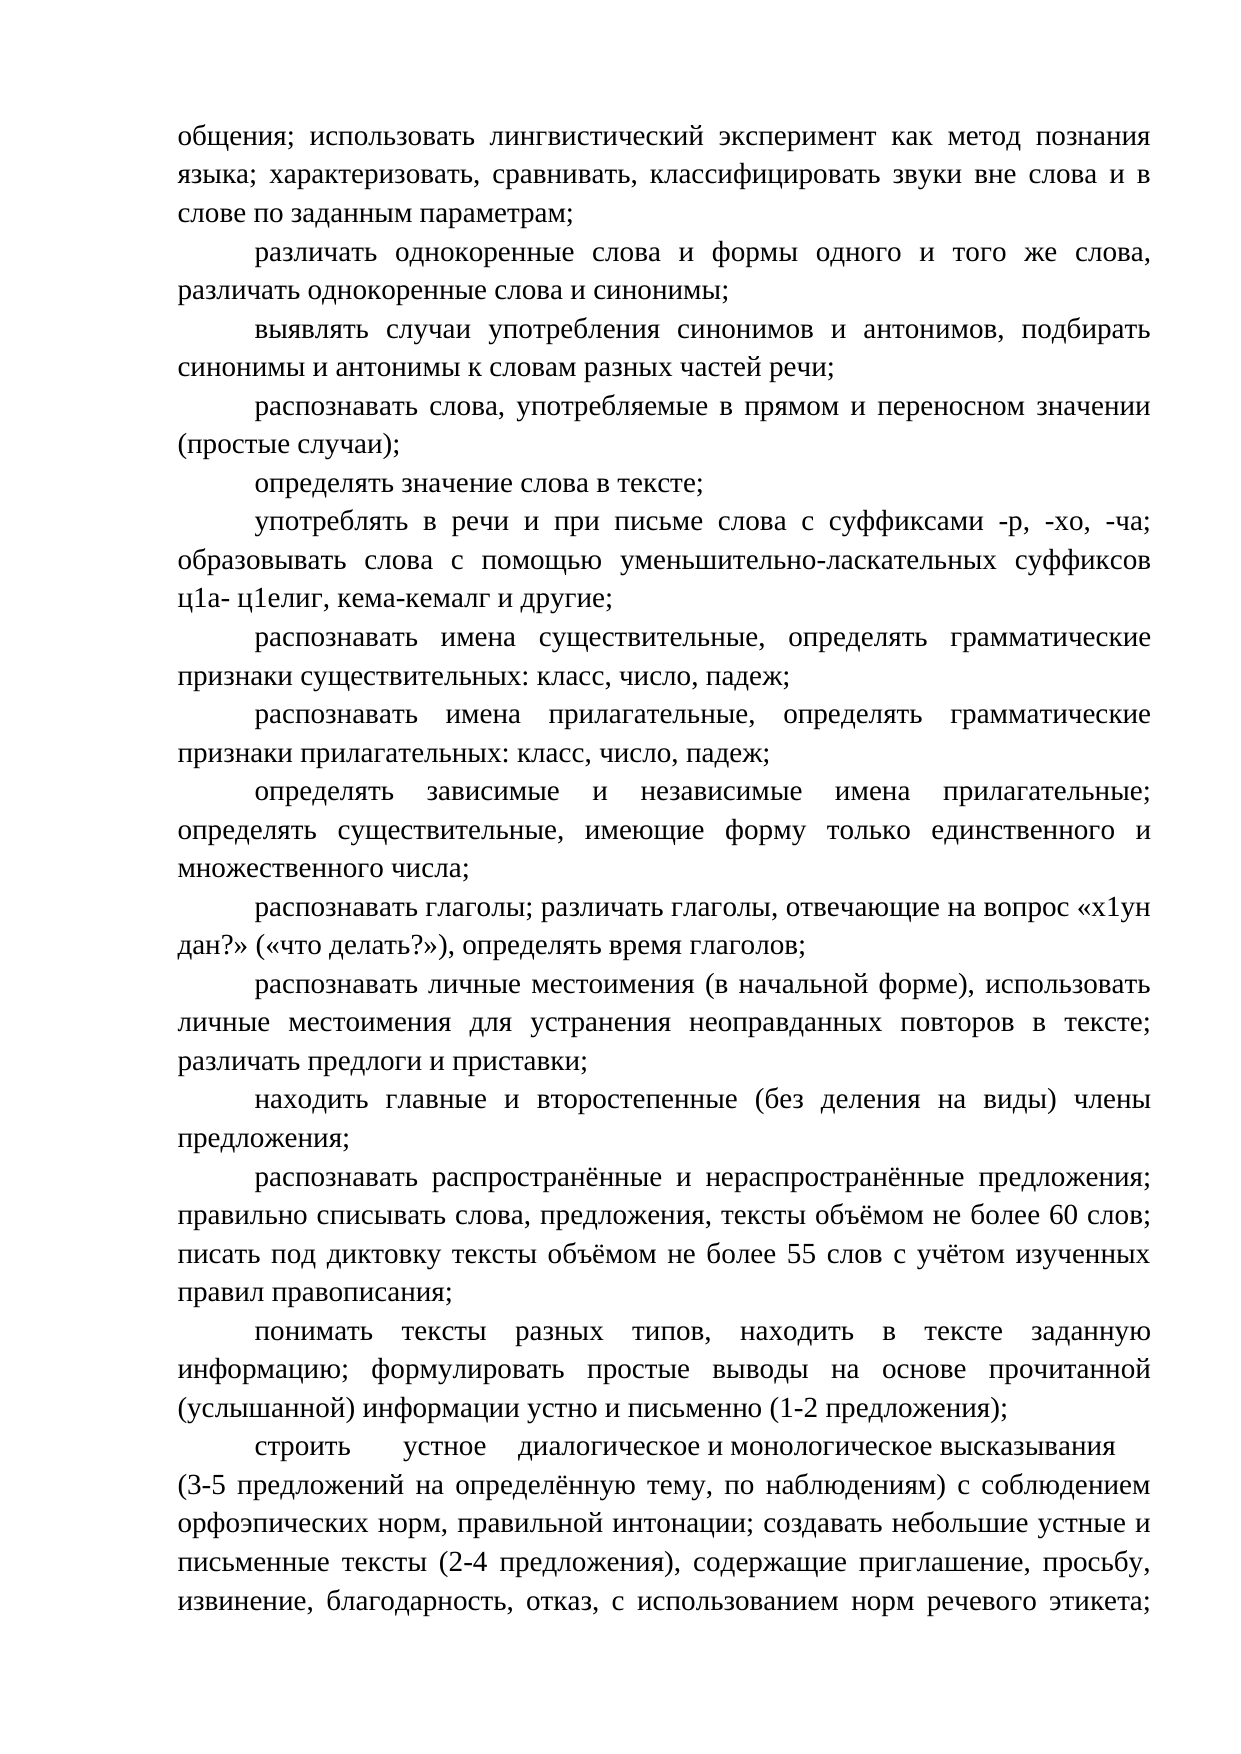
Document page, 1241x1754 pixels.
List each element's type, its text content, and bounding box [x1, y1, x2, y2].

text строить устное диалогическое и монологическое высказывания [254, 1428, 1152, 1462]
text распознавать личные местоимения (в начальной форме), использовать личные местоимения для устранения неоправданных повторов в тексте; различать предлоги и приставки; [177, 966, 1152, 1077]
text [177, 118, 1152, 229]
text употреблять в речи и при письме слова с суффиксами -р, -хо, -ча; образовывать слова с помощью уменьшительно-ласкательных суффиксов ц1а- ц1елиг, кема-кемалг и другие; [177, 503, 1152, 614]
text распознавать имена существительные, определять грамматические признаки существительных: класс, число, падеж; [177, 619, 1152, 691]
text различать однокоренные слова и формы одного и того же слова, различать однокоренные слова и синонимы; [177, 234, 1152, 306]
text выявлять случаи употребления синонимов и антонимов, подбирать синонимы и антонимы к словам разных частей речи; [177, 311, 1152, 383]
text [177, 1467, 1152, 1616]
text распознавать слова, употребляемые в прямом и переносном значении (простые случаи); [177, 388, 1152, 460]
text находить главные и второстепенные (без деления на виды) члены предложения; [177, 1082, 1152, 1154]
text распознавать глаголы; различать глаголы, отвечающие на вопрос «х1ун дан?» («что делать?»), определять время глаголов; [177, 889, 1152, 961]
text определять зависимые и независимые имена прилагательные; определять существительные, имеющие форму только единственного и множественного числа; [177, 773, 1152, 884]
text понимать тексты разных типов, находить в тексте заданную информацию; формулировать простые выводы на основе прочитанной (услышанной) информации устно и письменно (1-2 предложения); [177, 1313, 1152, 1423]
text распознавать распространённые и нераспространённые предложения; правильно списывать слова, предложения, тексты объёмом не более 60 слов; писать под диктовку тексты объёмом не более 55 слов с учётом изученных правил правописания; [177, 1159, 1152, 1308]
text определять значение слова в тексте; [177, 465, 1152, 498]
text распознавать имена прилагательные, определять грамматические признаки прилагательных: класс, число, падеж; [177, 696, 1152, 768]
